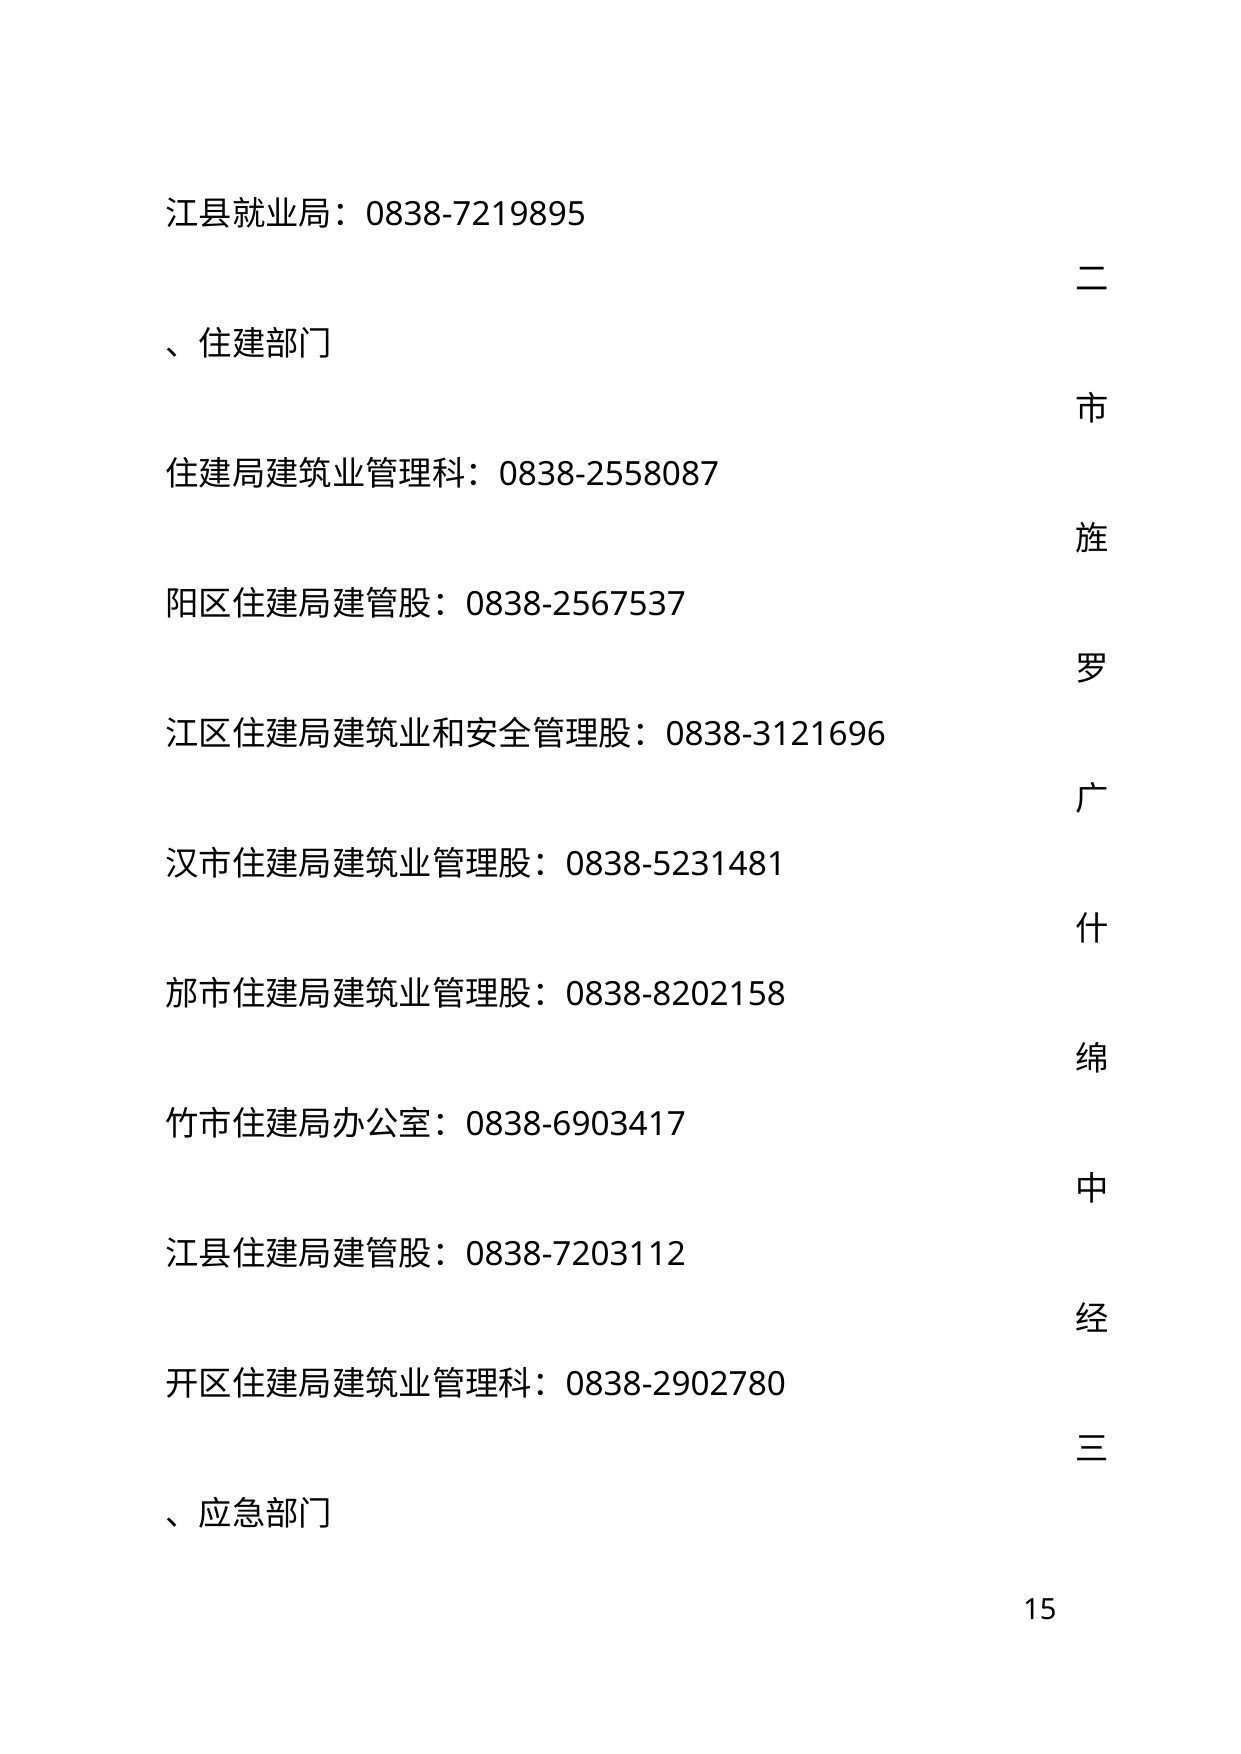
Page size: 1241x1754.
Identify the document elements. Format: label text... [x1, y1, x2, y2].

text 中江县就业局：0838-7219895 [165, 178, 1075, 243]
text 经开区住建局建筑业管理科：0838-2902780 [165, 1283, 1075, 1413]
text 中江县住建局建管股：0838-7203112 [165, 1153, 1075, 1283]
text 二、住建部门 [165, 243, 1075, 373]
text 三、应急部门 [165, 1413, 1075, 1543]
text 旌阳区住建局建管股：0838-2567537 [165, 503, 1075, 633]
text 罗江区住建局建筑业和安全管理股：0838-3121696 [165, 633, 1075, 763]
text 广汉市住建局建筑业管理股：0838-5231481 [165, 763, 1075, 893]
text 绵竹市住建局办公室：0838-6903417 [165, 1023, 1075, 1153]
text 什邡市住建局建筑业管理股：0838-8202158 [165, 893, 1075, 1023]
text 市住建局建筑业管理科：0838-2558087 [165, 373, 1075, 503]
